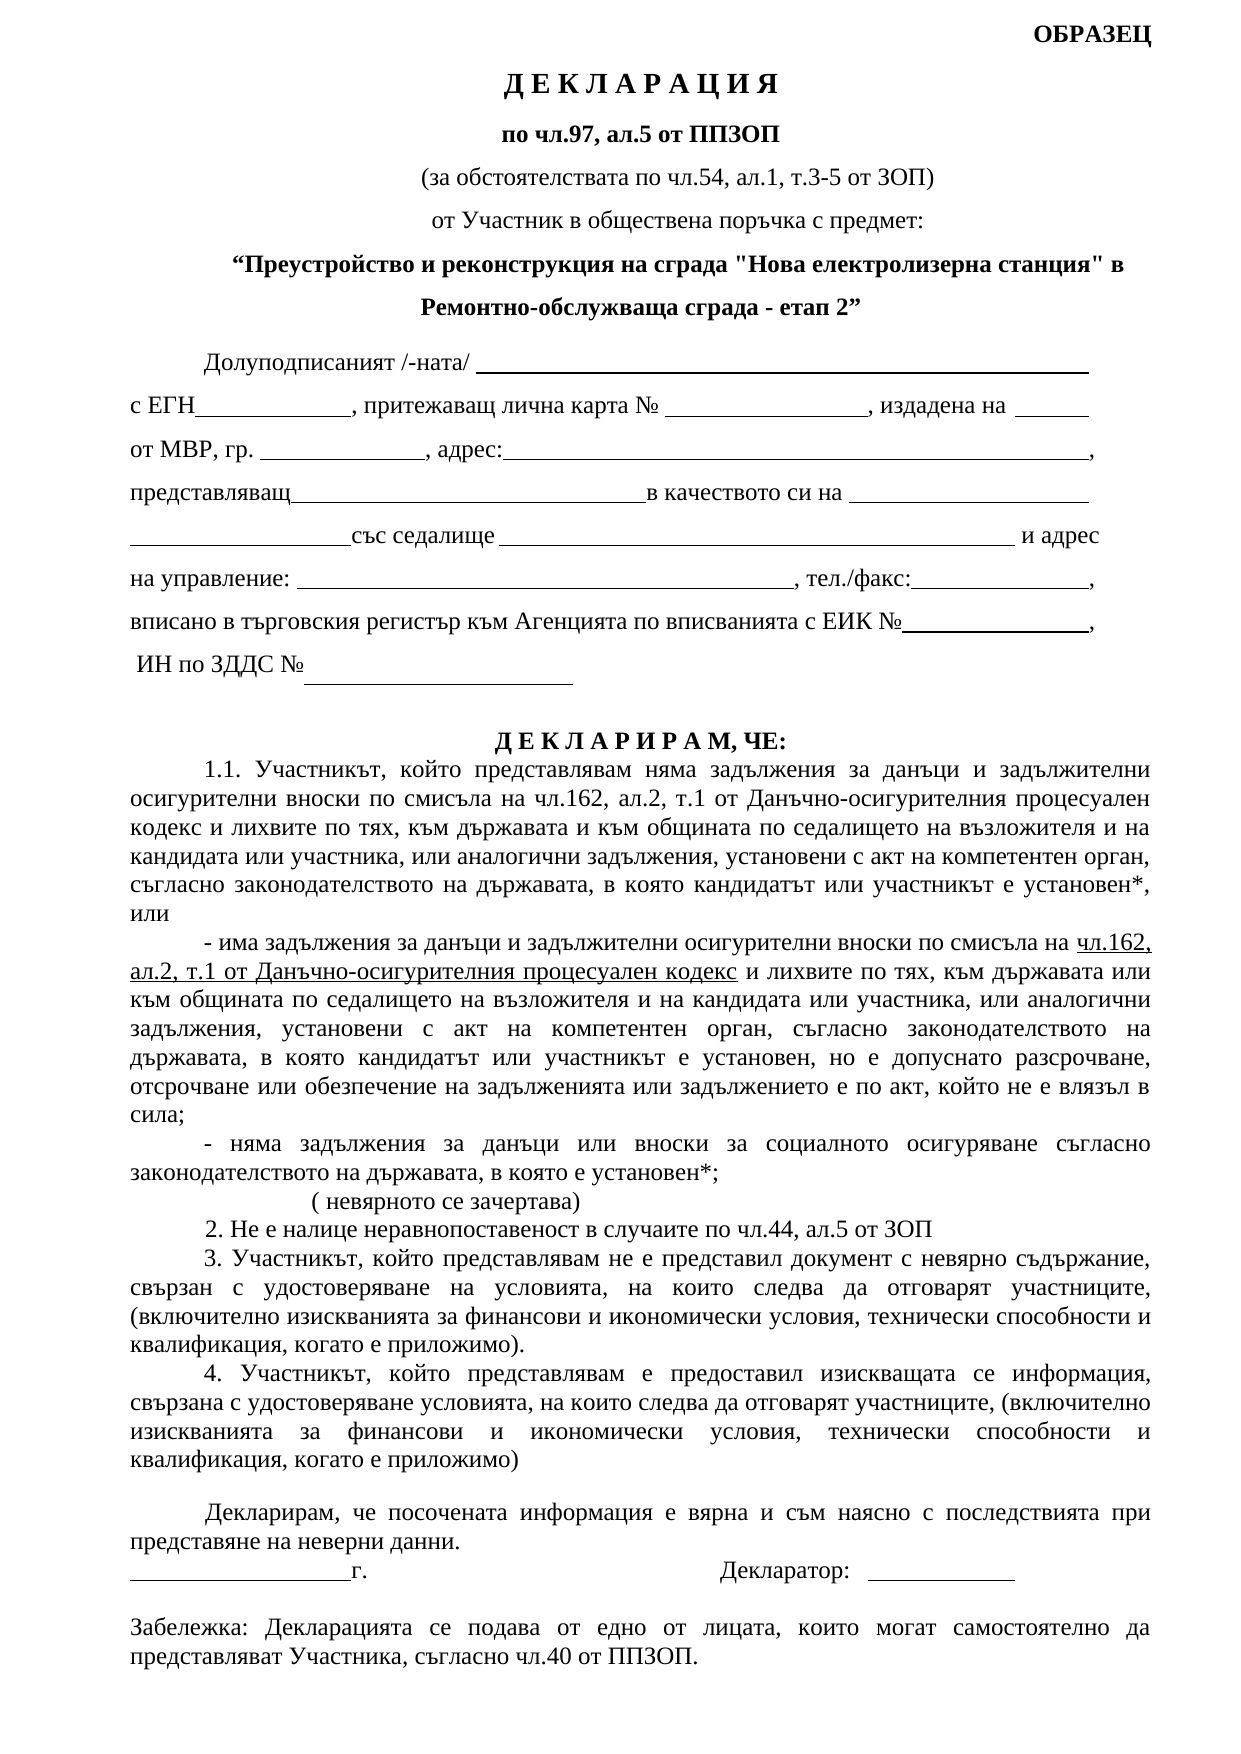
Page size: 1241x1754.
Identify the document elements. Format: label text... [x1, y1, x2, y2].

text 1.1. Участникът, който представлявам няма задължения за данъци и задължителни осигурителни вноски по смисъла на чл.162, ал.2, т.1 от Данъчно-осигурителния процесуален кодекс и лихвите по тях, към държавата и към общината по седалището на възложителя и на кандидата или участника, или аналогични задължения, установени с акт на компетентен орган, съгласно законодателството на държавата, в която кандидатът или участникът е установен*, или [130, 754, 1152, 927]
text от Участник в обществена поръчка с предмет: [204, 206, 1152, 234]
text Долуподписаният /-ната/ [130, 347, 1152, 376]
text ( невярното се зачертава) [130, 1186, 1152, 1214]
text с ЕГН , притежаващ лична карта № , издадена на [130, 391, 1152, 419]
title Д Е К Л А Р А Ц И Я [130, 67, 1152, 100]
text на управление: , тел./факс: , вписано в търговския регистър към Агенцията по вписванията с ЕИК № , [130, 563, 1152, 635]
text г. Декларатор: [130, 1555, 1152, 1584]
text от МВР, гр. , адрес: , [130, 434, 1152, 462]
text Декларирам, че посочената информация е вярна и съм наясно с последствията при представяне на неверни данни. [130, 1497, 1152, 1555]
text (за обстоятелствата по чл.54, ал.1, т.3-5 от ЗОП) [204, 162, 1152, 191]
text Д Е К Л А Р И Р А М, ЧЕ: [130, 726, 1152, 754]
text по чл.97, ал.5 от ППЗОП [130, 119, 1152, 148]
text “Преустройство и реконструкция на сграда "Нова електролизерна станция" в Ремонтно-обслужваща сграда - етап 2” [130, 249, 1152, 321]
text 4. Участникът, който представлявам е предоставил изискващата се информация, свързана с удостоверяване условията, на които следва да отговарят участниците, (включително изискванията за финансови и икономически условия, технически способности и квалификация, когато е приложимо) [130, 1358, 1152, 1473]
text със седалище и адрес [130, 520, 1152, 549]
text - няма задължения за данъци или вноски за социалното осигуряване съгласно законодателството на държавата, в която е установен*; [130, 1128, 1152, 1186]
text 3. Участникът, който представлявам не е представил документ с невярно съдържание, свързан с удостоверяване на условията, на които следва да отговарят участниците, (включително изискванията за финансови и икономически условия, технически способности и квалификация, когато е приложимо). [130, 1243, 1152, 1358]
list ОБРАЗЕЦ [636, 19, 1152, 47]
text Забележка: Декларацията се подава от едно от лицата, които могат самостоятелно да представляват Участника, съгласно чл.40 от ППЗОП. [130, 1612, 1152, 1670]
text представляващ в качеството си на [130, 477, 1152, 506]
text ИН по ЗДДС № [130, 649, 1152, 688]
text - има задължения за данъци и задължителни осигурителни вноски по смисъла на чл.162, ал.2, т.1 от Данъчно-осигурителния процесуален кодекс и лихвите по тях, към държавата или към общината по седалището на възложителя и на кандидата или участника, или аналогични задължения, установени с акт на компетентен орган, съгласно законодателството на държавата, в която кандидатът или участникът е установен, но е допуснато разсрочване, отсрочване или обезпечение на задълженията или задължението е по акт, който не е влязъл в сила; [130, 927, 1152, 1128]
text 2. Не е налице неравнопоставеност в случаите по чл.44, ал.5 от ЗОП [130, 1214, 1152, 1243]
